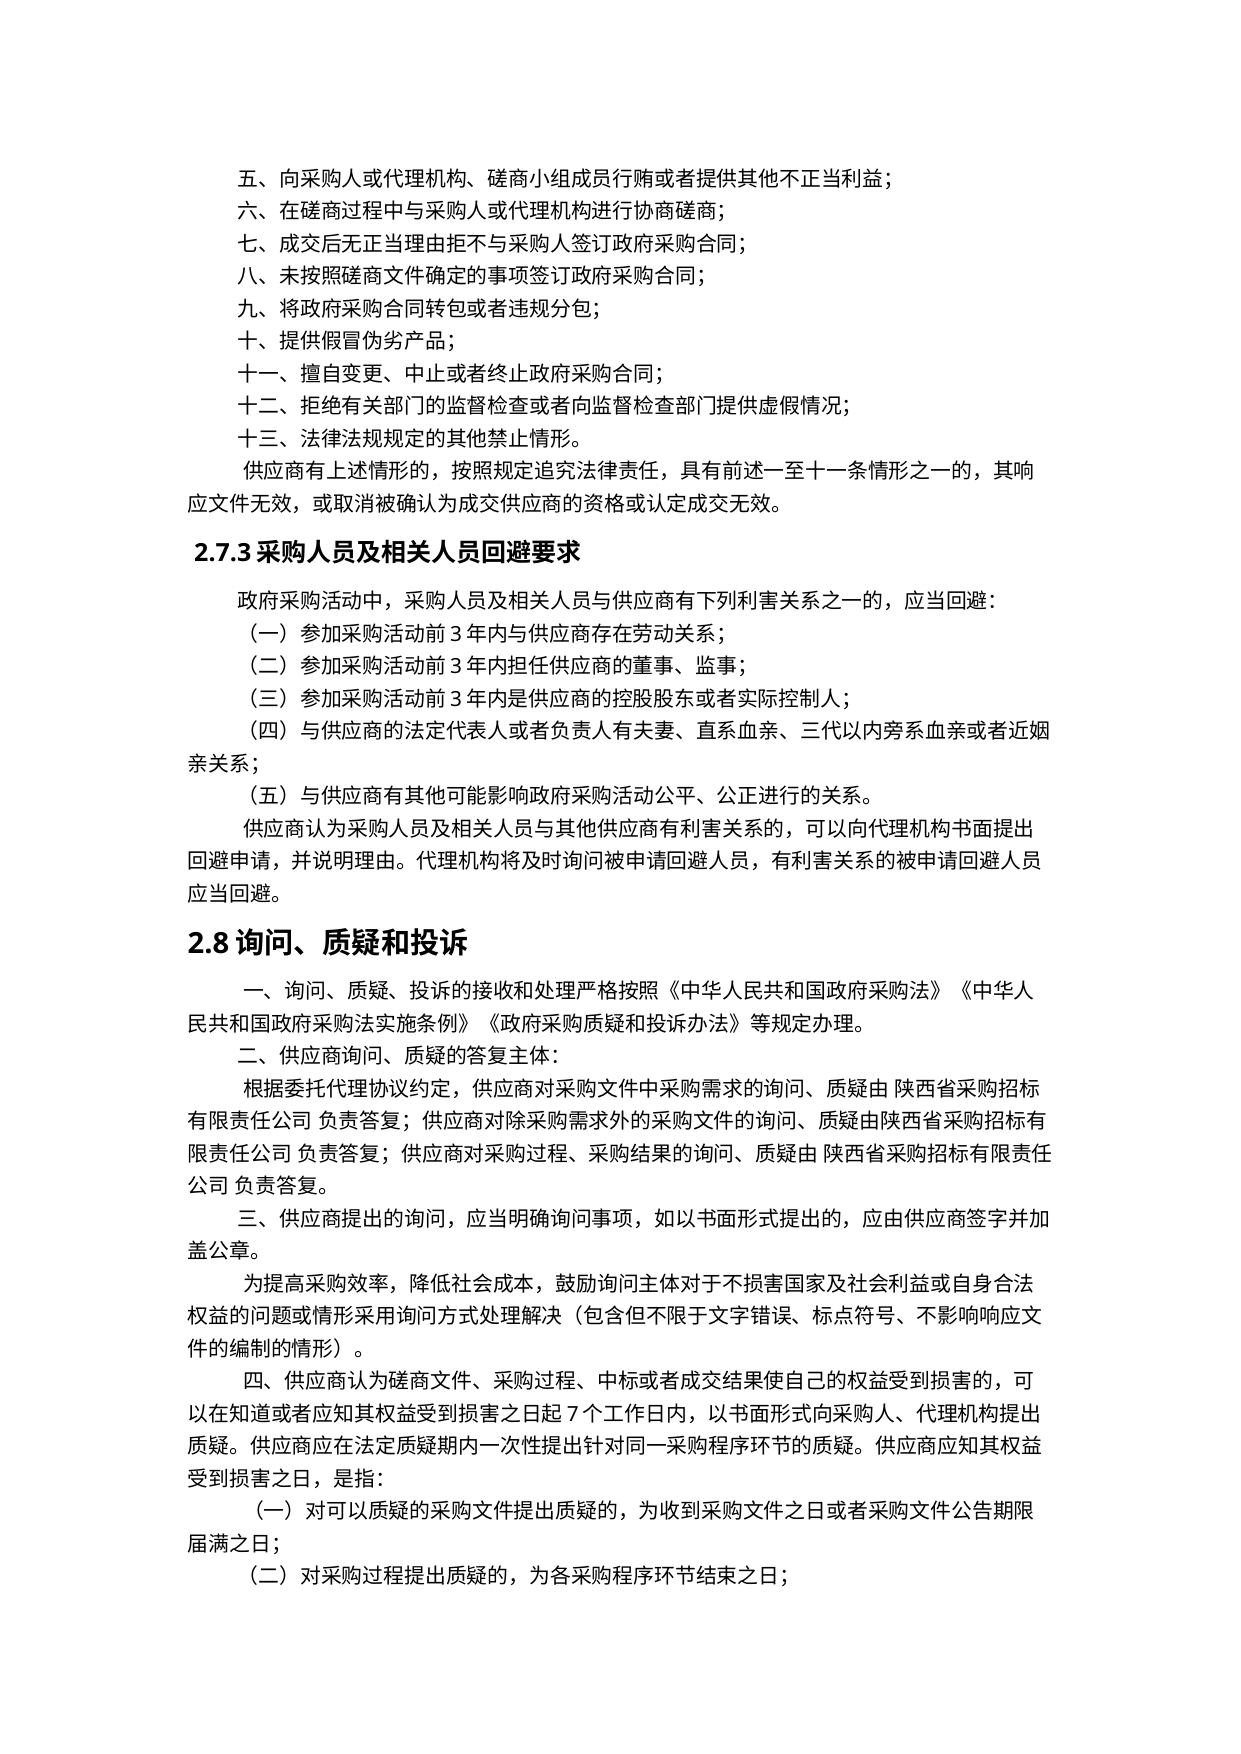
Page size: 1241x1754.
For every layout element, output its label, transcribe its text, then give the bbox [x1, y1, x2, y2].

text （五）与供应商有其他可能影响政府采购活动公平、公正进行的关系。 [187, 779, 1053, 812]
text 2.8询问、质疑和投诉 [187, 909, 1053, 974]
text 2.7.3采购人员及相关人员回避要求 [187, 519, 1053, 584]
text 三、供应商提出的询问，应当明确询问事项，如以书面形式提出的，应由供应商签字并加盖公章。 [187, 1202, 1053, 1267]
text 八、未按照磋商文件确定的事项签订政府采购合同； [187, 259, 1053, 292]
text 五、向采购人或代理机构、磋商小组成员行贿或者提供其他不正当利益； [187, 162, 1053, 194]
text （四）与供应商的法定代表人或者负责人有夫妻、直系血亲、三代以内旁系血亲或者近姻亲关系； [187, 714, 1053, 779]
text 二、供应商询问、质疑的答复主体： [187, 1039, 1053, 1072]
text 十二、拒绝有关部门的监督检查或者向监督检查部门提供虚假情况； [187, 389, 1053, 422]
text 六、在磋商过程中与采购人或代理机构进行协商磋商； [187, 194, 1053, 227]
text 十一、擅自变更、中止或者终止政府采购合同； [187, 357, 1053, 389]
text 十三、法律法规规定的其他禁止情形。 [187, 422, 1053, 454]
text （一）对可以质疑的采购文件提出质疑的，为收到采购文件之日或者采购文件公告期限届满之日； [187, 1494, 1053, 1559]
text 供应商认为采购人员及相关人员与其他供应商有利害关系的，可以向代理机构书面提出回避申请，并说明理由。代理机构将及时询问被申请回避人员，有利害关系的被申请回避人员应当回避。 [187, 812, 1053, 909]
text （二）对采购过程提出质疑的，为各采购程序环节结束之日； [187, 1559, 1053, 1592]
text （一）参加采购活动前3年内与供应商存在劳动关系； [187, 617, 1053, 649]
text 七、成交后无正当理由拒不与采购人签订政府采购合同； [187, 227, 1053, 259]
text （三）参加采购活动前3年内是供应商的控股股东或者实际控制人； [187, 682, 1053, 714]
text 为提高采购效率，降低社会成本，鼓励询问主体对于不损害国家及社会利益或自身合法权益的问题或情形采用询问方式处理解决（包含但不限于文字错误、标点符号、不影响响应文件的编制的情形）。 [187, 1267, 1053, 1364]
text 一、询问、质疑、投诉的接收和处理严格按照《中华人民共和国政府采购法》《中华人民共和国政府采购法实施条例》《政府采购质疑和投诉办法》等规定办理。 [187, 974, 1053, 1039]
text 根据委托代理协议约定，供应商对采购文件中采购需求的询问、质疑由 陕西省采购招标有限责任公司 负责答复；供应商对除采购需求外的采购文件的询问、质疑由陕西省采购招标有限责任公司 负责答复；供应商对采购过程、采购结果的询问、质疑由 陕西省采购招标有限责任公司 负责答复。 [187, 1072, 1053, 1202]
text （二）参加采购活动前3年内担任供应商的董事、监事； [187, 649, 1053, 682]
text 九、将政府采购合同转包或者违规分包； [187, 292, 1053, 324]
text 四、供应商认为磋商文件、采购过程、中标或者成交结果使自己的权益受到损害的，可以在知道或者应知其权益受到损害之日起7个工作日内，以书面形式向采购人、代理机构提出质疑。供应商应在法定质疑期内一次性提出针对同一采购程序环节的质疑。供应商应知其权益受到损害之日，是指： [187, 1364, 1053, 1494]
text 供应商有上述情形的，按照规定追究法律责任，具有前述一至十一条情形之一的，其响应文件无效，或取消被确认为成交供应商的资格或认定成交无效。 [187, 454, 1053, 519]
text 政府采购活动中，采购人员及相关人员与供应商有下列利害关系之一的，应当回避： [187, 584, 1053, 617]
text 十、提供假冒伪劣产品； [187, 324, 1053, 357]
